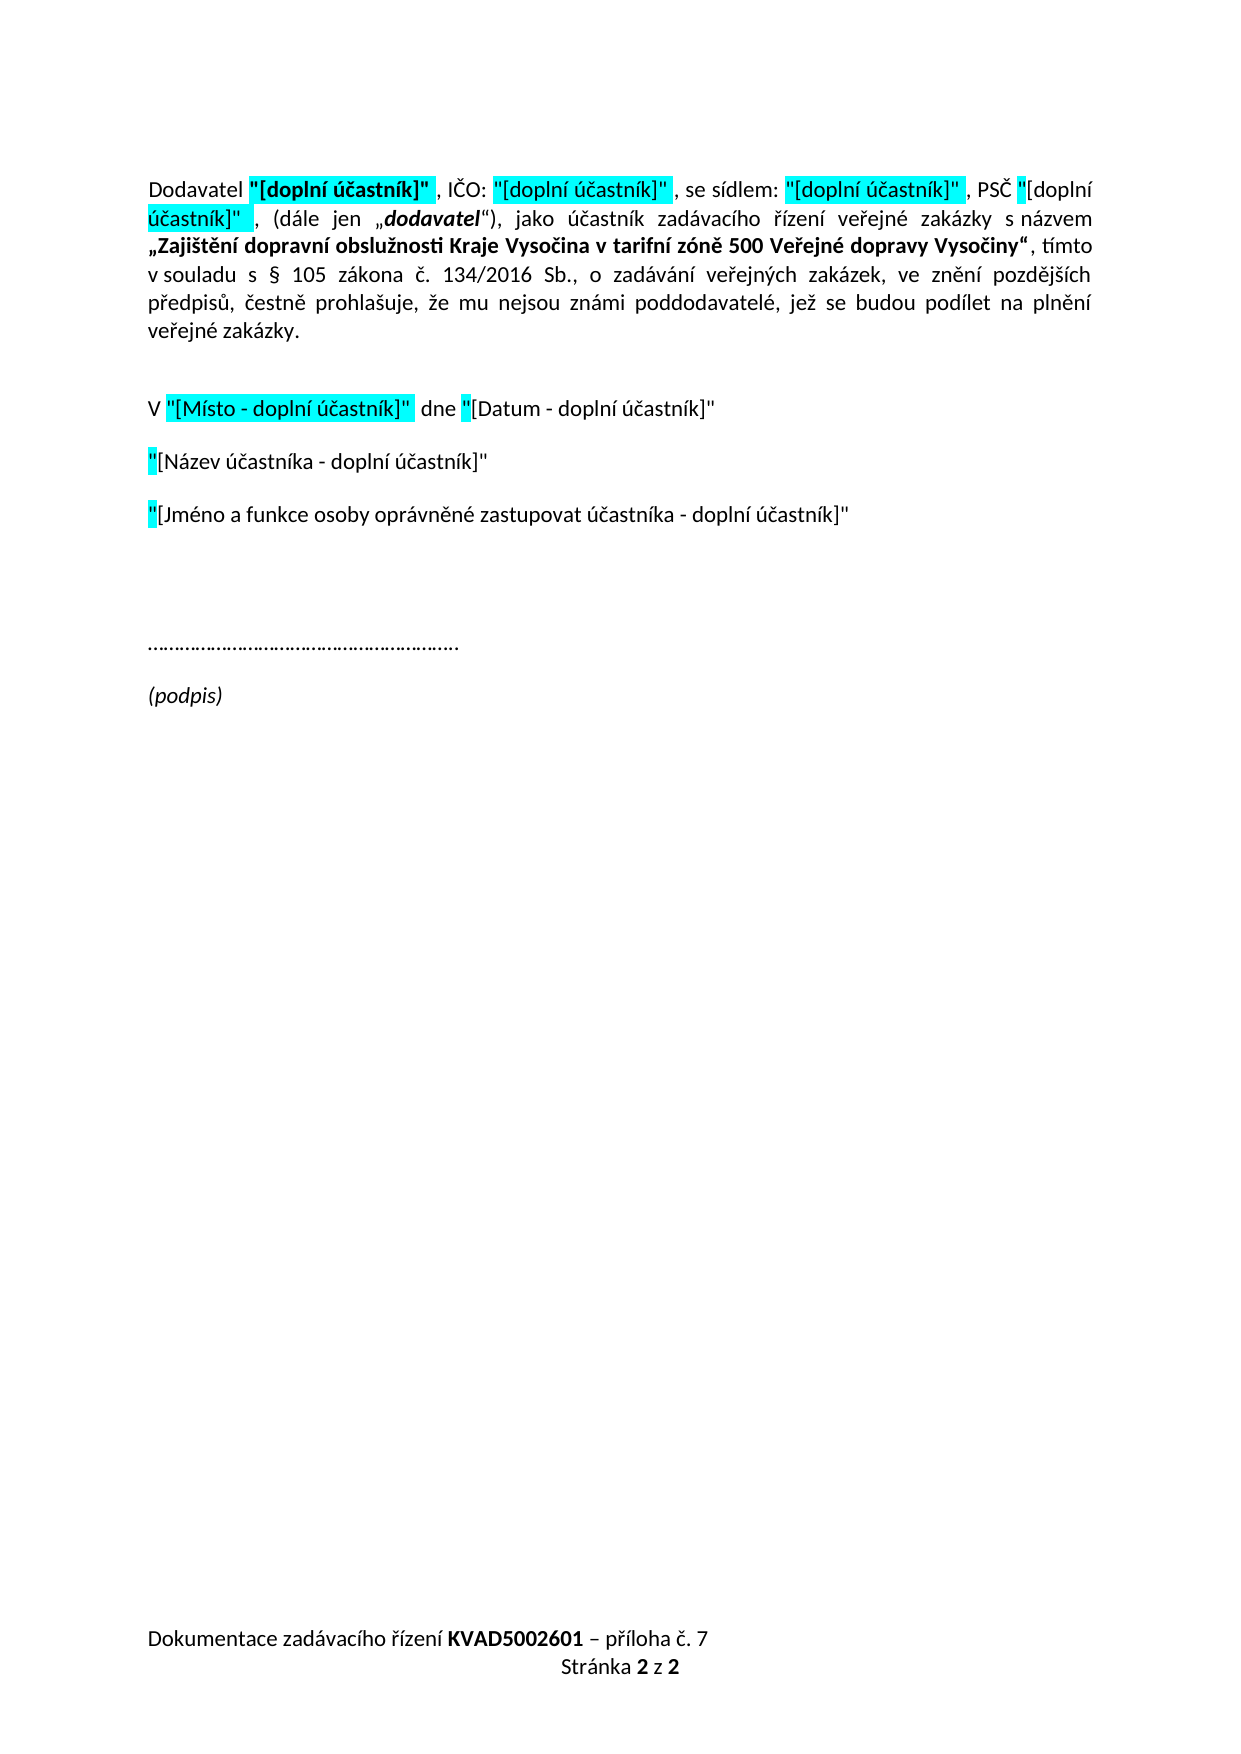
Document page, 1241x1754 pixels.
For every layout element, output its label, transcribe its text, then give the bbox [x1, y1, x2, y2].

text V dne [415, 394, 461, 422]
text ………………………………………………….. [148, 628, 1093, 656]
text Dodavatel , IČO: , se sídlem: , PSČ , (dále jen „dodavatel“), jako účastník zadávacího řízení veřejné zakázky s názvem „Zajištění dopravní obslužnosti Kraje Vysočina v tarifní zóně 500 Veřejné dopravy Vysočiny“, tímto v souladu s § 105 zákona č. 134/2016 Sb., o zadávání veřejných zakázek, ve znění pozdějších předpisů, čestně prohlašuje, že mu nejsou známi poddodavatelé, jež se budou podílet na plnění veřejné zakázky. [148, 176, 1093, 344]
text V dne [148, 394, 166, 422]
text V dne [471, 394, 1093, 422]
text (podpis) [148, 681, 1093, 709]
